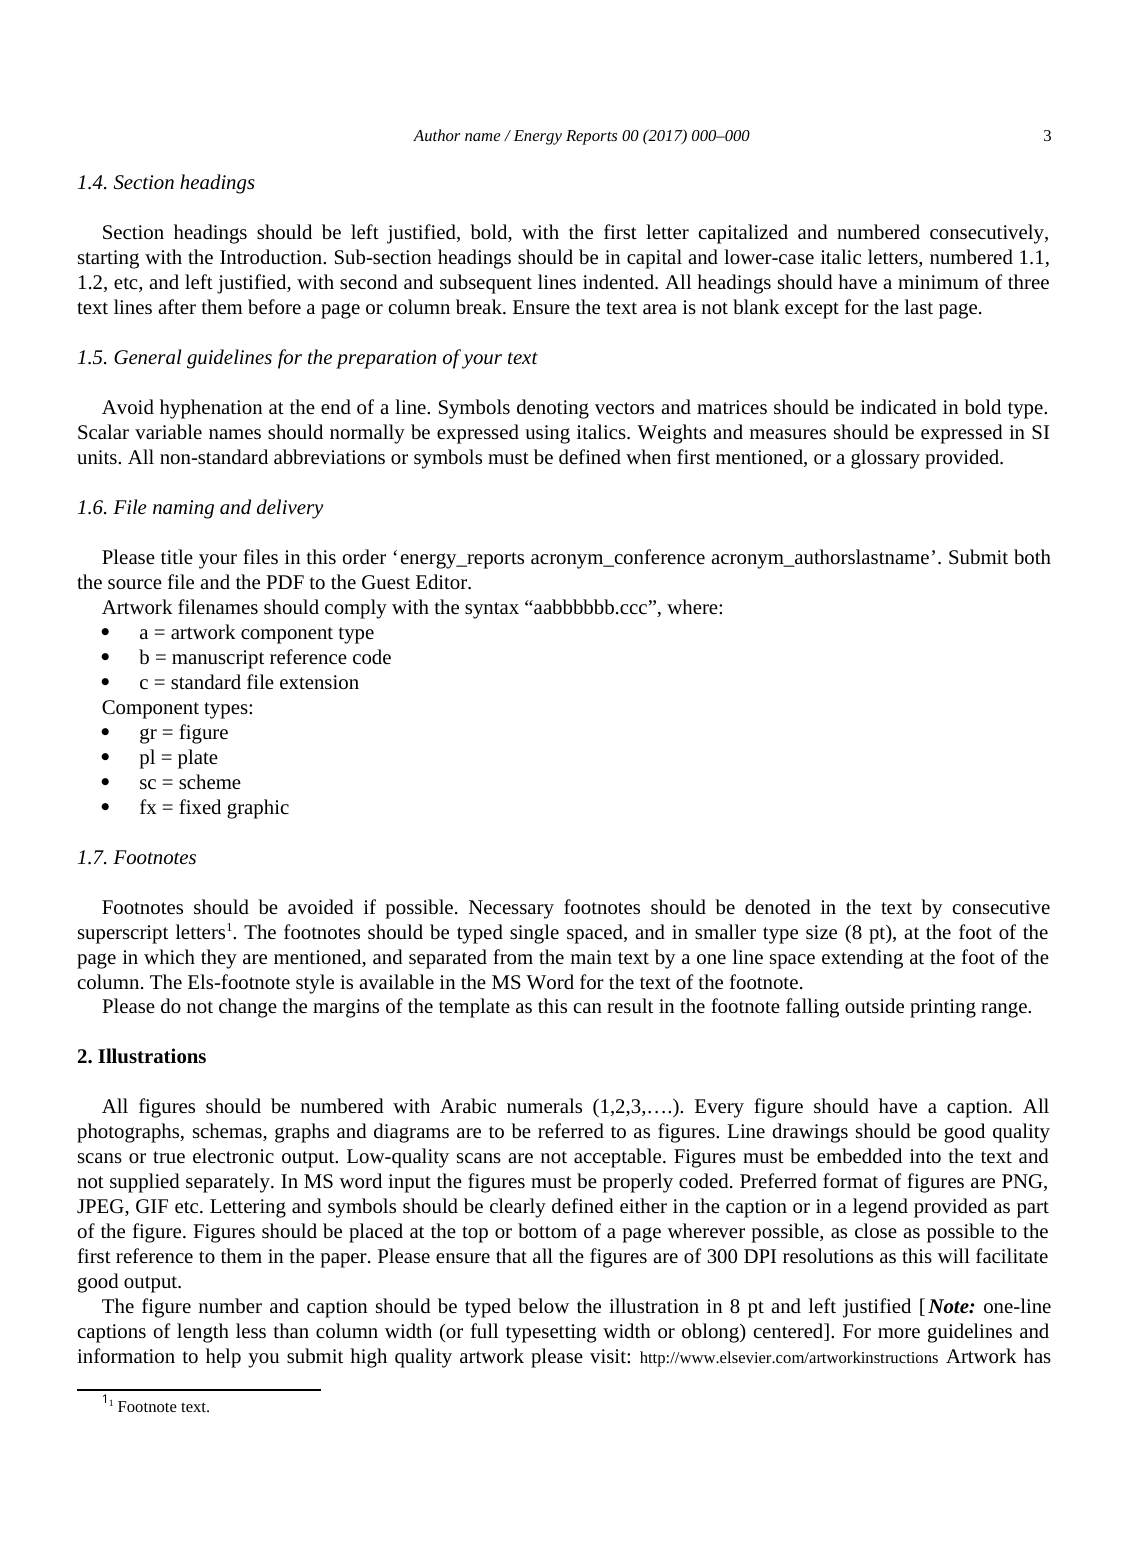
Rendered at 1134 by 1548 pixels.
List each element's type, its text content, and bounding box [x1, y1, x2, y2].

text General guidelines for the preparation of your text [77, 344, 1051, 369]
list b = manuscript reference code [102, 644, 1051, 669]
text Artwork filenames should comply with the syntax “aabbbbbb.ccc”, where: [77, 594, 1051, 619]
text All figures should be numbered with Arabic numerals (1,2,3,….). Every figure should have a caption. All photographs, schemas, graphs and diagrams are to be referred to as figures. Line drawings should be good quality scans or true electronic output. Low-quality scans are not acceptable. Figures must be embedded into the text and not supplied separately. In MS word input the figures must be properly coded. Preferred format of figures are PNG, JPEG, GIF etc. Lettering and symbols should be clearly defined either in the caption or in a legend provided as part of the figure. Figures should be placed at the top or bottom of a page wherever possible, as close as possible to the first reference to them in the paper. Please ensure that all the figures are of 300 DPI resolutions as this will facilitate good output. [77, 1093, 1051, 1293]
list c = standard file extension [102, 669, 1051, 694]
text Footnotes should be avoided if possible. Necessary footnotes should be denoted in the text by consecutive superscript letters1. The footnotes should be typed single spaced, and in smaller type size (8 pt), at the foot of the page in which they are mentioned, and separated from the main text by a one line space extending at the foot of the column. The Els-footnote style is available in the MS Word for the text of the footnote. [77, 894, 1051, 994]
text Component types: [102, 694, 1051, 719]
list fx = fixed graphic [102, 794, 1051, 819]
text Section headings should be left justified, bold, with the first letter capitalized and numbered consecutively, starting with the Introduction. Sub-section headings should be in capital and lower-case italic letters, numbered 1.1, 1.2, etc, and left justified, with second and subsequent lines indented. All headings should have a minimum of three text lines after them before a page or column break. Ensure the text area is not blank except for the last page. [77, 219, 1051, 319]
text Illustrations [77, 1043, 1051, 1068]
list pl = plate [102, 744, 1051, 769]
text Avoid hyphenation at the end of a line. Symbols denoting vectors and matrices should be indicated in bold type. Scalar variable names should normally be expressed using italics. Weights and measures should be expressed in SI units. All non-standard abbreviations or symbols must be defined when first mentioned, or a glossary provided. [77, 394, 1051, 469]
text Footnotes [77, 844, 1051, 869]
text Please title your files in this order ‘energy_reports acronym_conference acronym_authorslastname’. Submit both the source file and the PDF to the Guest Editor. [77, 544, 1051, 594]
list gr = figure [102, 719, 1051, 744]
text Please do not change the margins of the template as this can result in the footnote falling outside printing range. [77, 994, 1051, 1018]
text File naming and delivery [77, 494, 1051, 519]
list a = artwork component type [102, 619, 1051, 644]
list sc = scheme [102, 769, 1051, 794]
text Section headings [77, 169, 1051, 194]
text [77, 1293, 1051, 1368]
